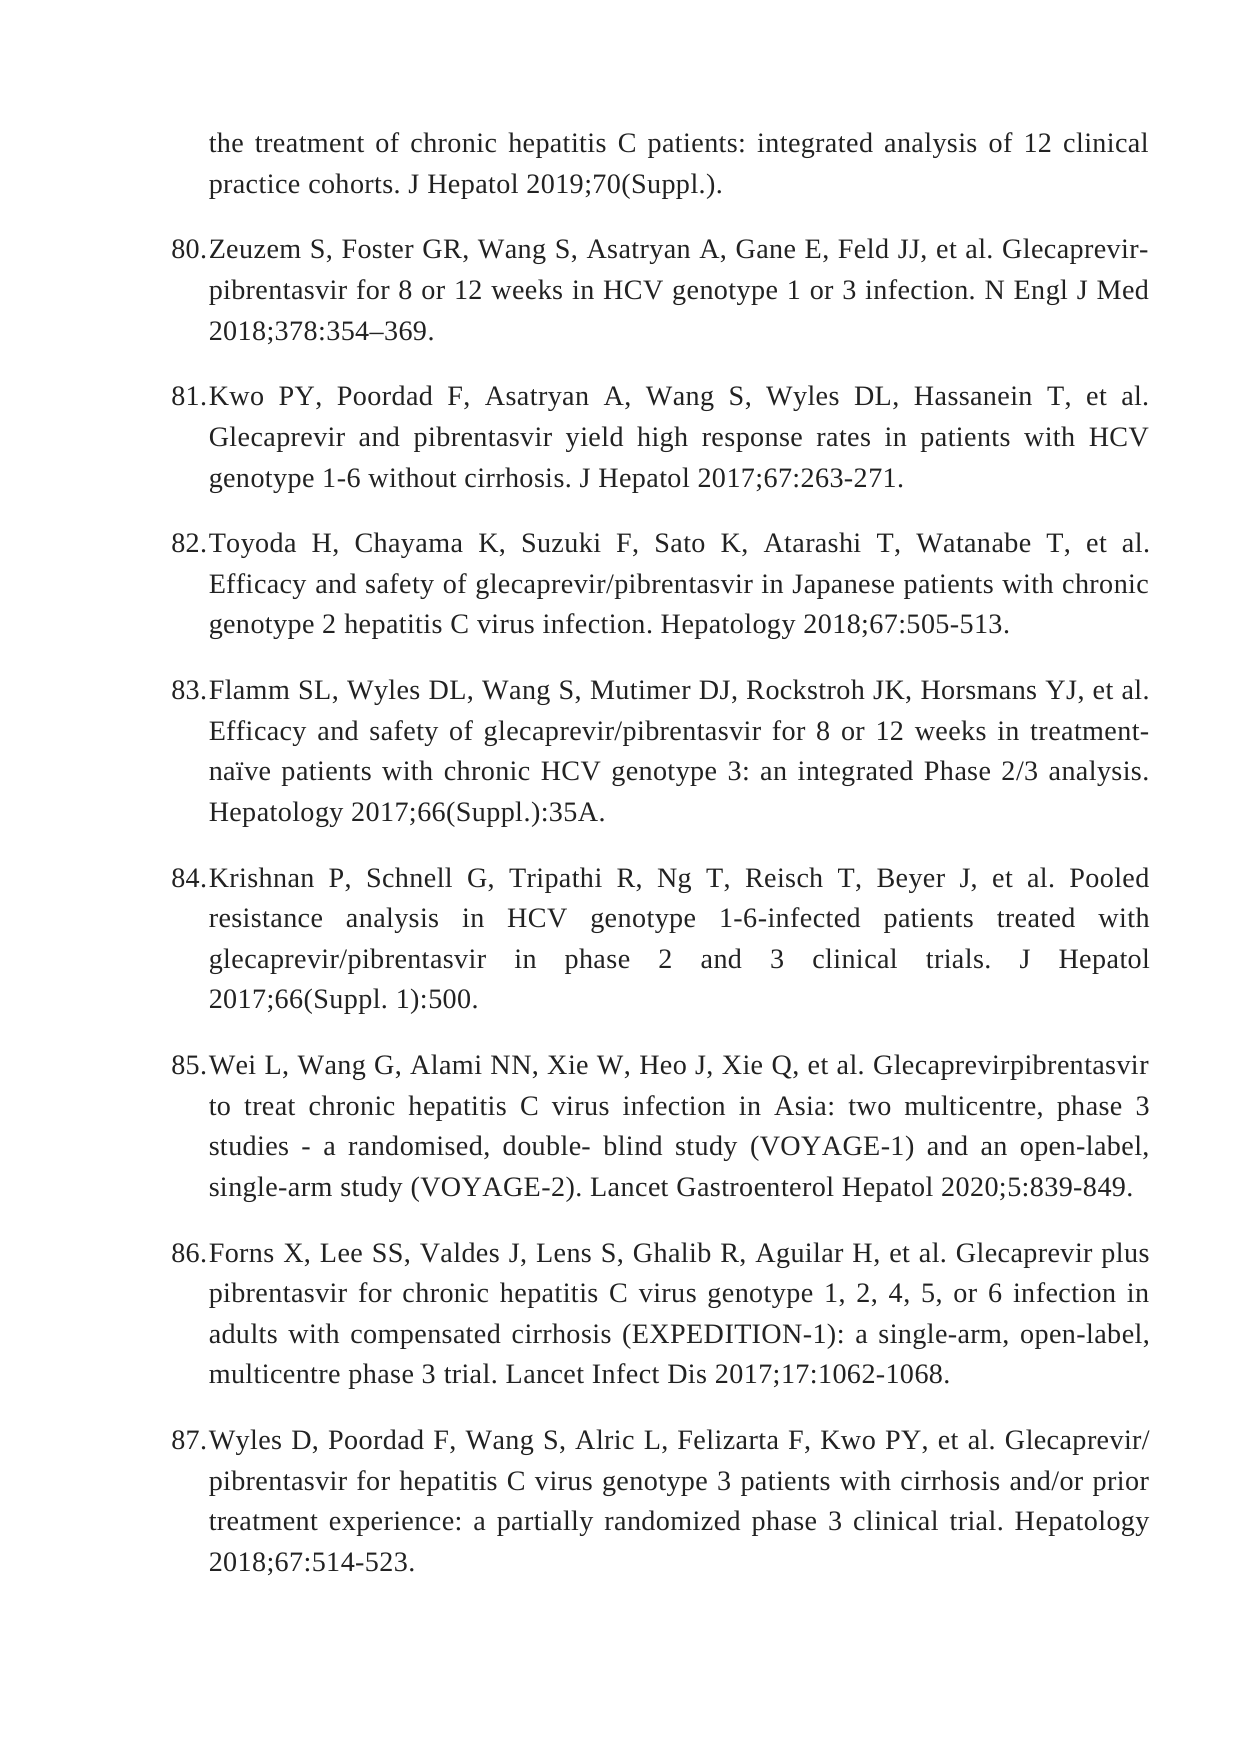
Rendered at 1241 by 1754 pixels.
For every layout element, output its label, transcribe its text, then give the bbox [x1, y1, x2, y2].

list Zeuzem S, Foster GR, Wang S, Asatryan A, Gane E, Feld JJ, et al. Glecaprevir- pibrentasvir for 8 or 12 weeks in HCV genotype 1 or 3 infection. N Engl J Med 2018;378:354–369. [171, 224, 1152, 346]
list Kwo PY, Poordad F, Asatryan A, Wang S, Wyles DL, Hassanein T, et al. Glecaprevir and pibrentasvir yield high response rates in patients with HCV genotype 1-6 without cirrhosis. J Hepatol 2017;67:263-271. [171, 371, 1152, 493]
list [171, 118, 1152, 199]
list Wyles D, Poordad F, Wang S, Alric L, Felizarta F, Kwo PY, et al. Glecaprevir/ pibrentasvir for hepatitis C virus genotype 3 patients with cirrhosis and/or prior treatment experience: a partially randomized phase 3 clinical trial. Hepatology 2018;67:514-523. [171, 1415, 1152, 1577]
list Forns X, Lee SS, Valdes J, Lens S, Ghalib R, Aguilar H, et al. Glecaprevir plus pibrentasvir for chronic hepatitis C virus genotype 1, 2, 4, 5, or 6 infection in adults with compensated cirrhosis (EXPEDITION-1): a single-arm, open-label, multicentre phase 3 trial. Lancet Infect Dis 2017;17:1062-1068. [171, 1227, 1152, 1390]
list Wei L, Wang G, Alami NN, Xie W, Heo J, Xie Q, et al. Glecaprevirpibrentasvir to treat chronic hepatitis C virus infection in Asia: two multicentre, phase 3 studies - a randomised, double- blind study (VOYAGE-1) and an open-label, single-arm study (VOYAGE-2). Lancet Gastroenterol Hepatol 2020;5:839-849. [171, 1040, 1152, 1202]
list Toyoda H, Chayama K, Suzuki F, Sato K, Atarashi T, Watanabe T, et al. Efficacy and safety of glecaprevir/pibrentasvir in Japanese patients with chronic genotype 2 hepatitis C virus infection. Hepatology 2018;67:505-513. [171, 518, 1152, 640]
list Krishnan P, Schnell G, Tripathi R, Ng T, Reisch T, Beyer J, et al. Pooled resistance analysis in HCV genotype 1-6-infected patients treated with glecaprevir/pibrentasvir in phase 2 and 3 clinical trials. J Hepatol 2017;66(Suppl. 1):500. [171, 852, 1152, 1015]
list Flamm SL, Wyles DL, Wang S, Mutimer DJ, Rockstroh JK, Horsmans YJ, et al. Efficacy and safety of glecaprevir/pibrentasvir for 8 or 12 weeks in treatment-naïve patients with chronic HCV genotype 3: an integrated Phase 2/3 analysis. Hepatology 2017;66(Suppl.):35A. [171, 665, 1152, 827]
